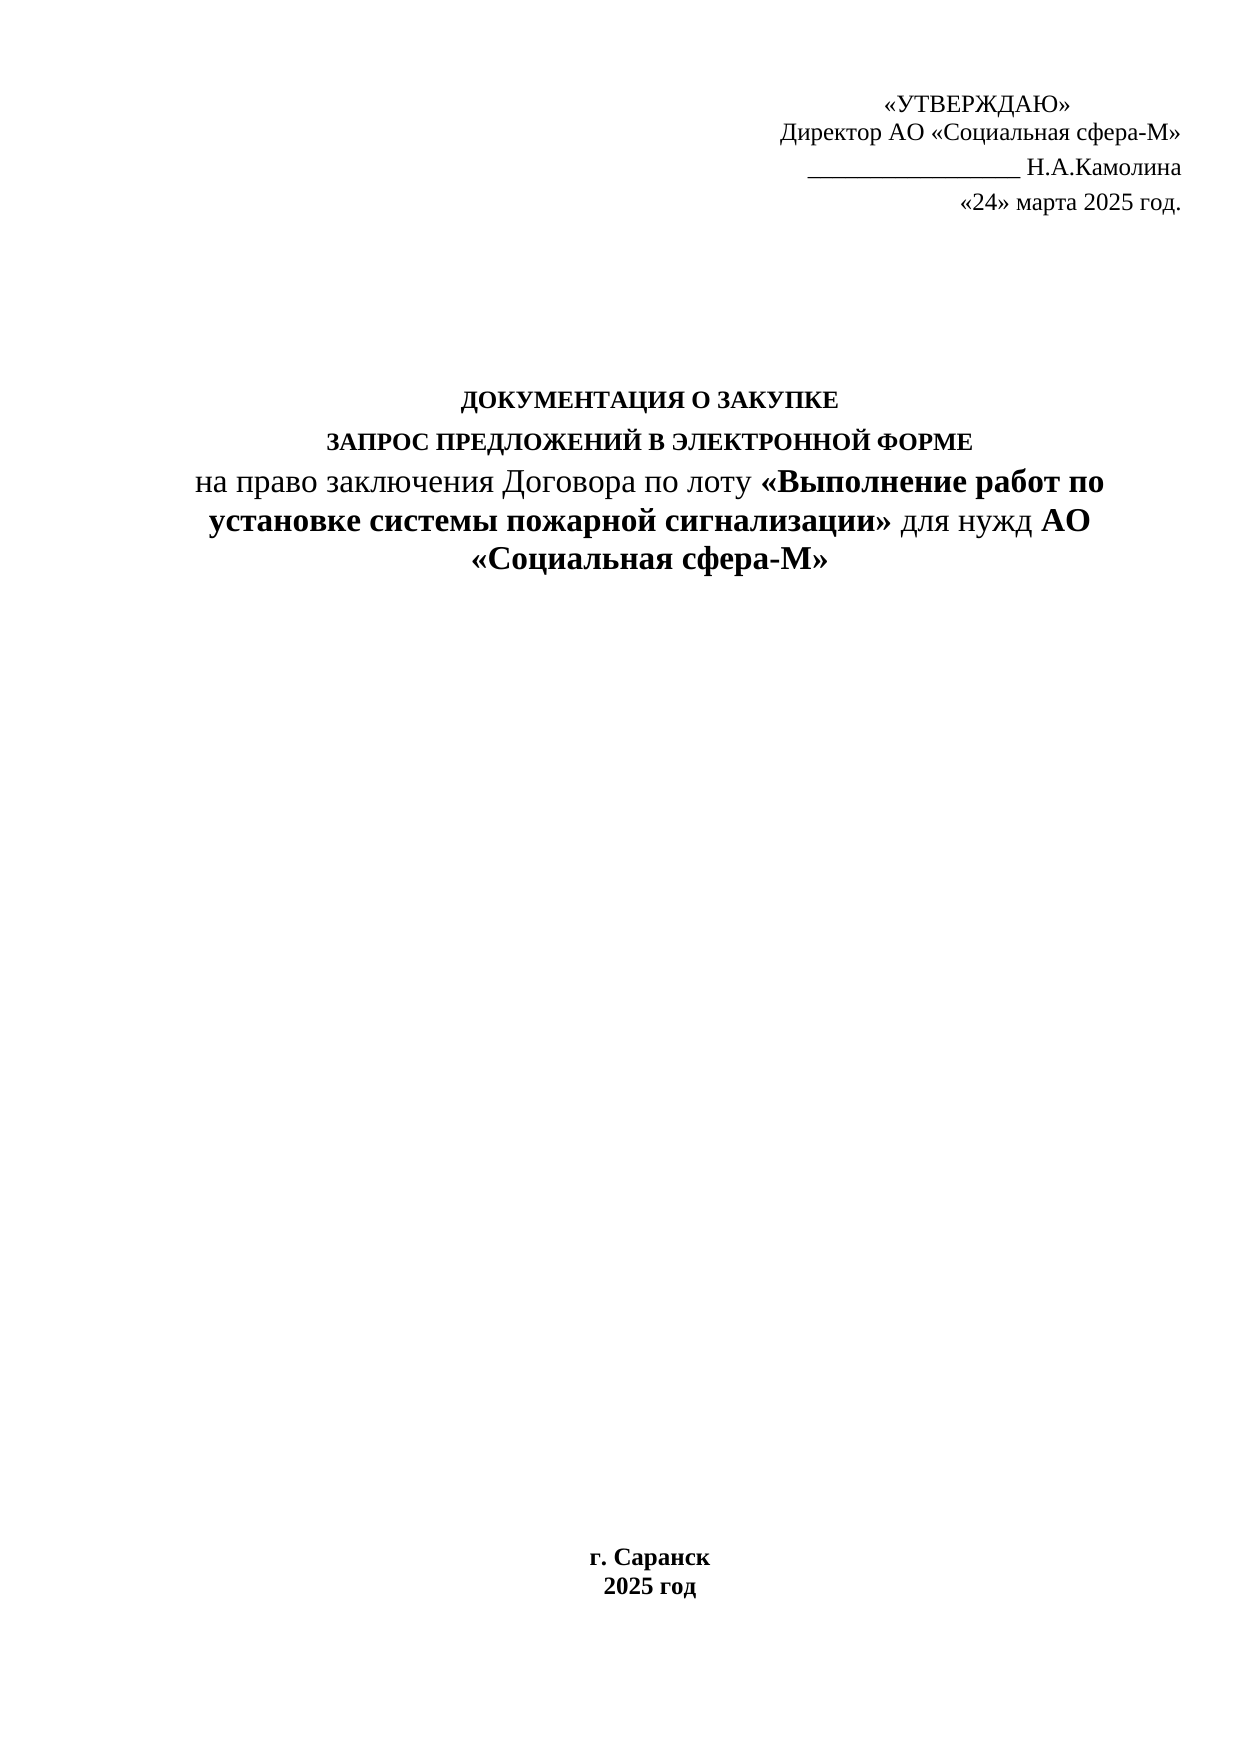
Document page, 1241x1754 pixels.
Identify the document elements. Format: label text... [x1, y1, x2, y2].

text Директор АО «Социальная сфера-М» [118, 117, 1181, 146]
text «24» марта 2025 год. [118, 187, 1181, 216]
text «УТВЕРЖДАЮ» [118, 89, 1181, 117]
text _________________ Н.А.Камолина [118, 152, 1181, 181]
text ЗАПРОС ПРЕДЛОЖЕНИЙ В ЭЛЕКТРОННОЙ ФОРМЕ [118, 427, 1181, 455]
text г. Саранск 2025 год [118, 1542, 1181, 1600]
text ДОКУМЕНТАЦИЯ О ЗАКУПКЕ [118, 385, 1181, 414]
text на право заключения Договора по лоту «Выполнение работ по установке системы пожарной сигнализации» для нужд АО «Социальная сфера-М» [118, 462, 1181, 577]
